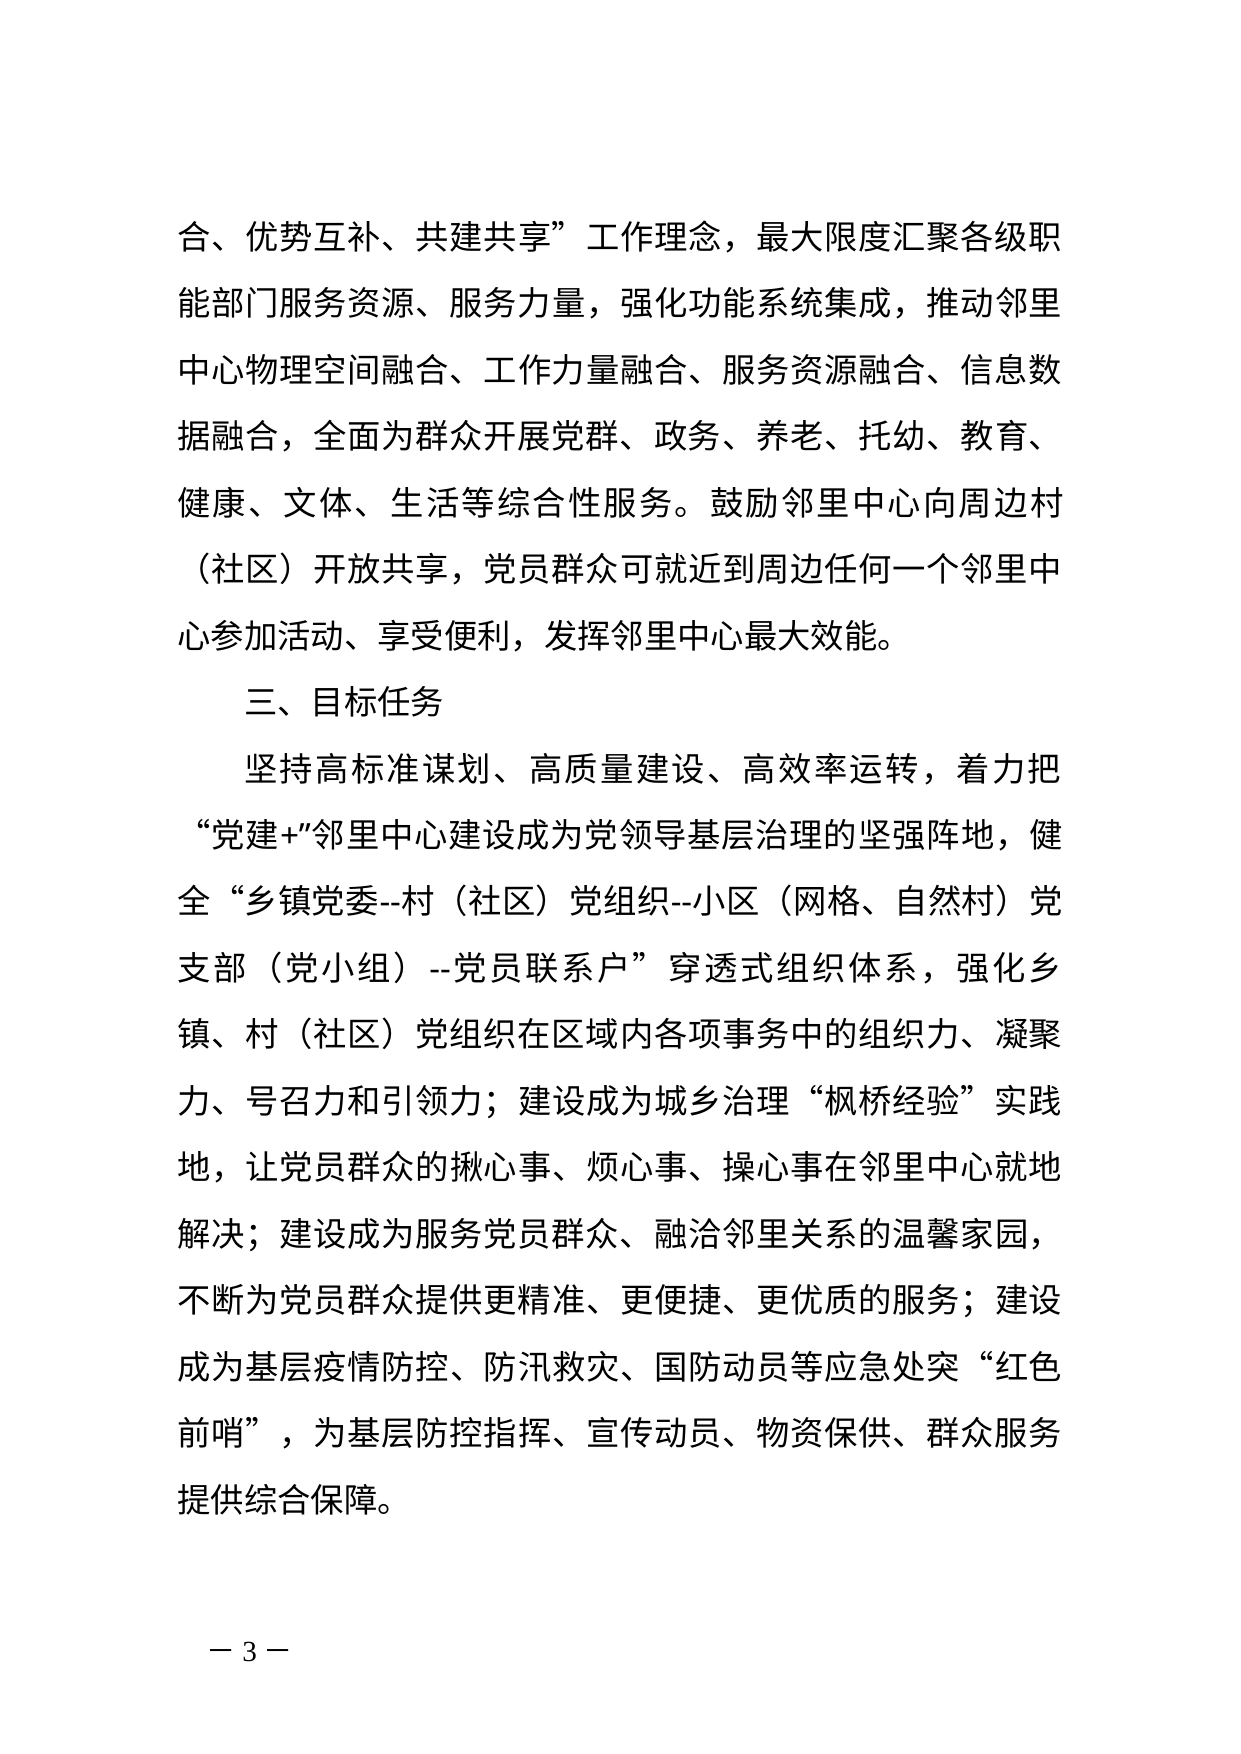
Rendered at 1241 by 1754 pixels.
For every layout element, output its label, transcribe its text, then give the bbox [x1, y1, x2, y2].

text 三、目标任务 [177, 667, 1063, 733]
text 坚持高标准谋划、高质量建设、高效率运转，着力把“党建+”邻里中心建设成为党领导基层治理的坚强阵地，健全“乡镇党委--村（社区）党组织--小区（网格、自然村）党支部（党小组）--党员联系户”穿透式组织体系，强化乡镇、村（社区）党组织在区域内各项事务中的组织力、凝聚力、号召力和引领力；建设成为城乡治理“枫桥经验”实践地，让党员群众的揪心事、烦心事、操心事在邻里中心就地解决；建设成为服务党员群众、融洽邻里关系的温馨家园，不断为党员群众提供更精准、更便捷、更优质的服务；建设成为基层疫情防控、防汛救灾、国防动员等应急处突“红色前哨”，为基层防控指挥、宣传动员、物资保供、群众服务提供综合保障。 [177, 733, 1063, 1531]
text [177, 202, 1063, 667]
